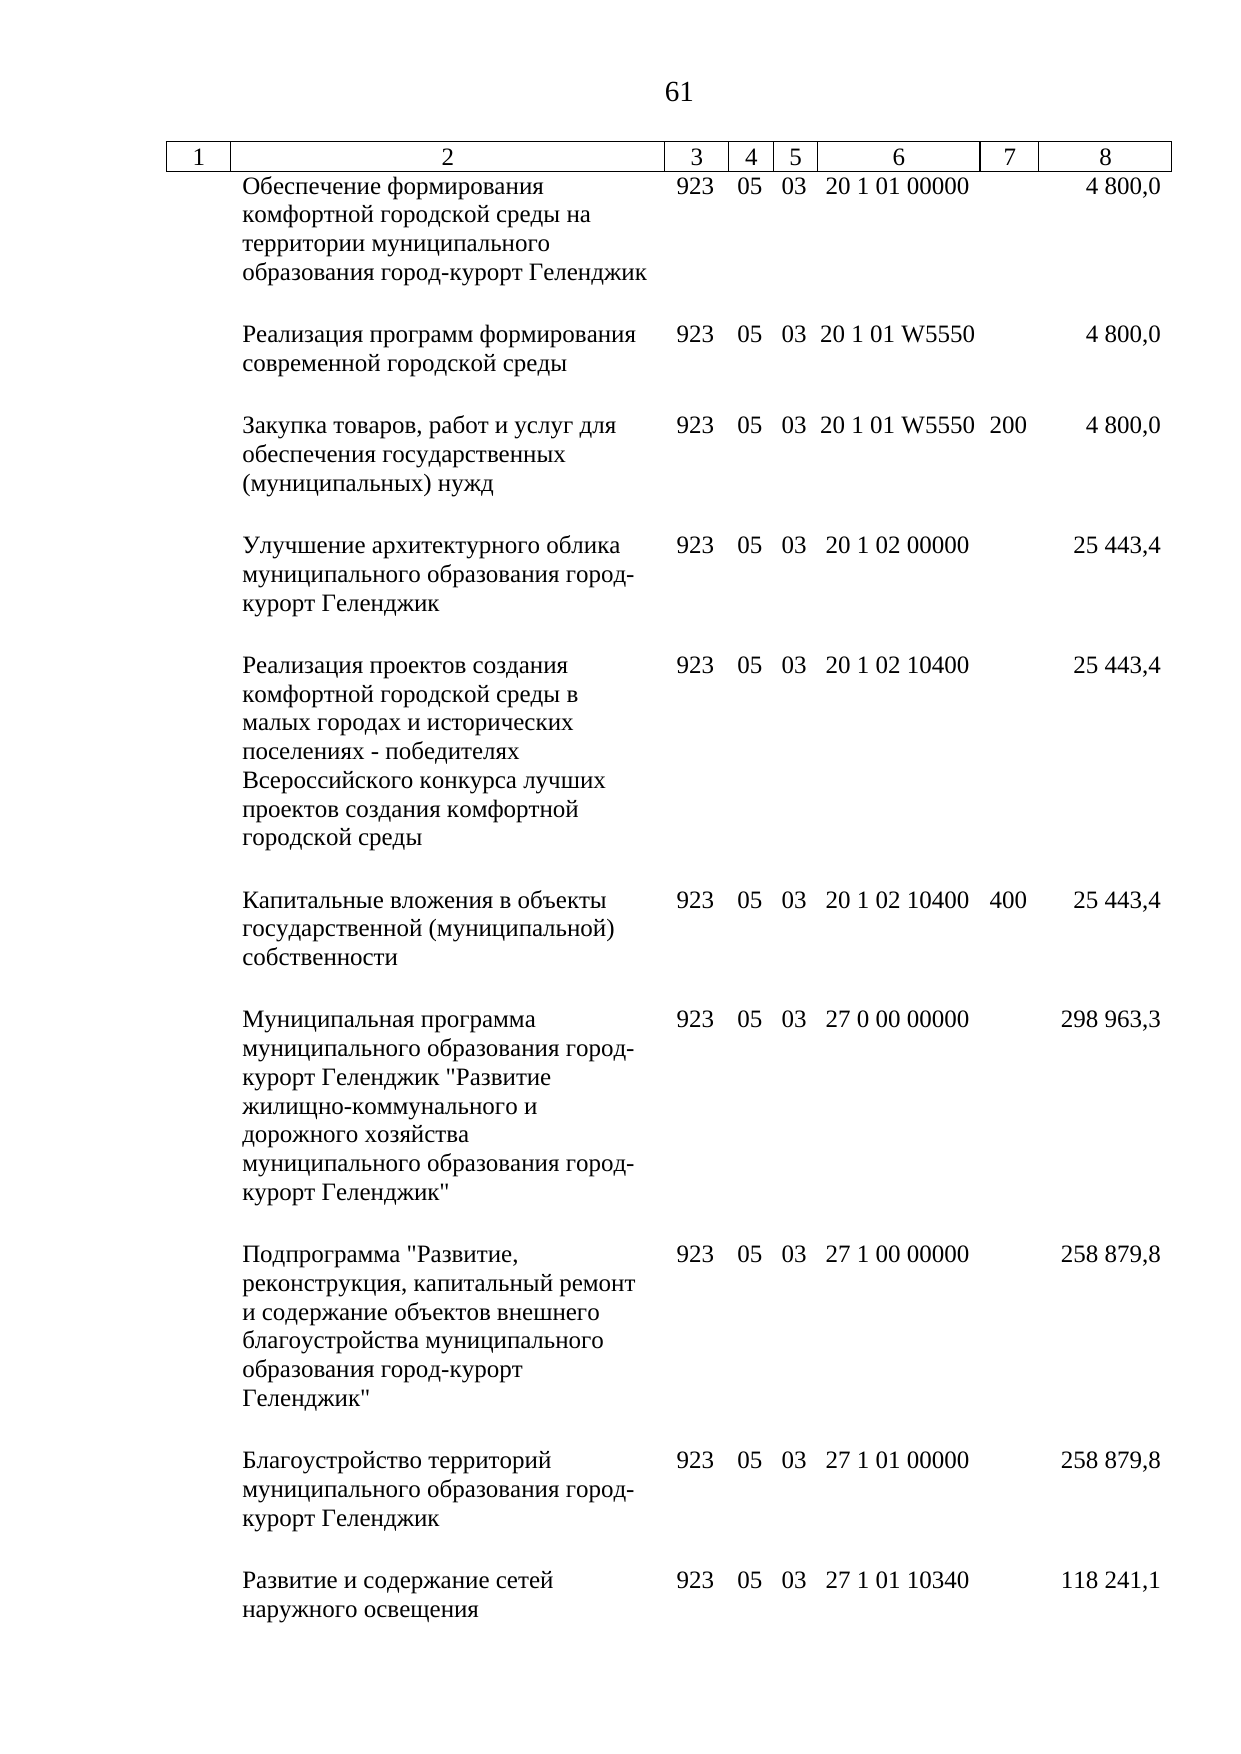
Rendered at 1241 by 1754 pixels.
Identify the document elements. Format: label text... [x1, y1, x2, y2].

table_header 5 [774, 142, 817, 171]
table_header 8 [1039, 142, 1171, 171]
table_header 1 [167, 142, 230, 171]
table_header 3 [665, 142, 728, 171]
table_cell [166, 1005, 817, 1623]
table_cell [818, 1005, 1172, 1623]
table_header 4 [729, 142, 773, 171]
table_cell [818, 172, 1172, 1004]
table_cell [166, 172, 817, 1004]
table_header 6 [818, 142, 979, 171]
table_header 7 [981, 142, 1038, 171]
table_header 2 [231, 142, 664, 171]
